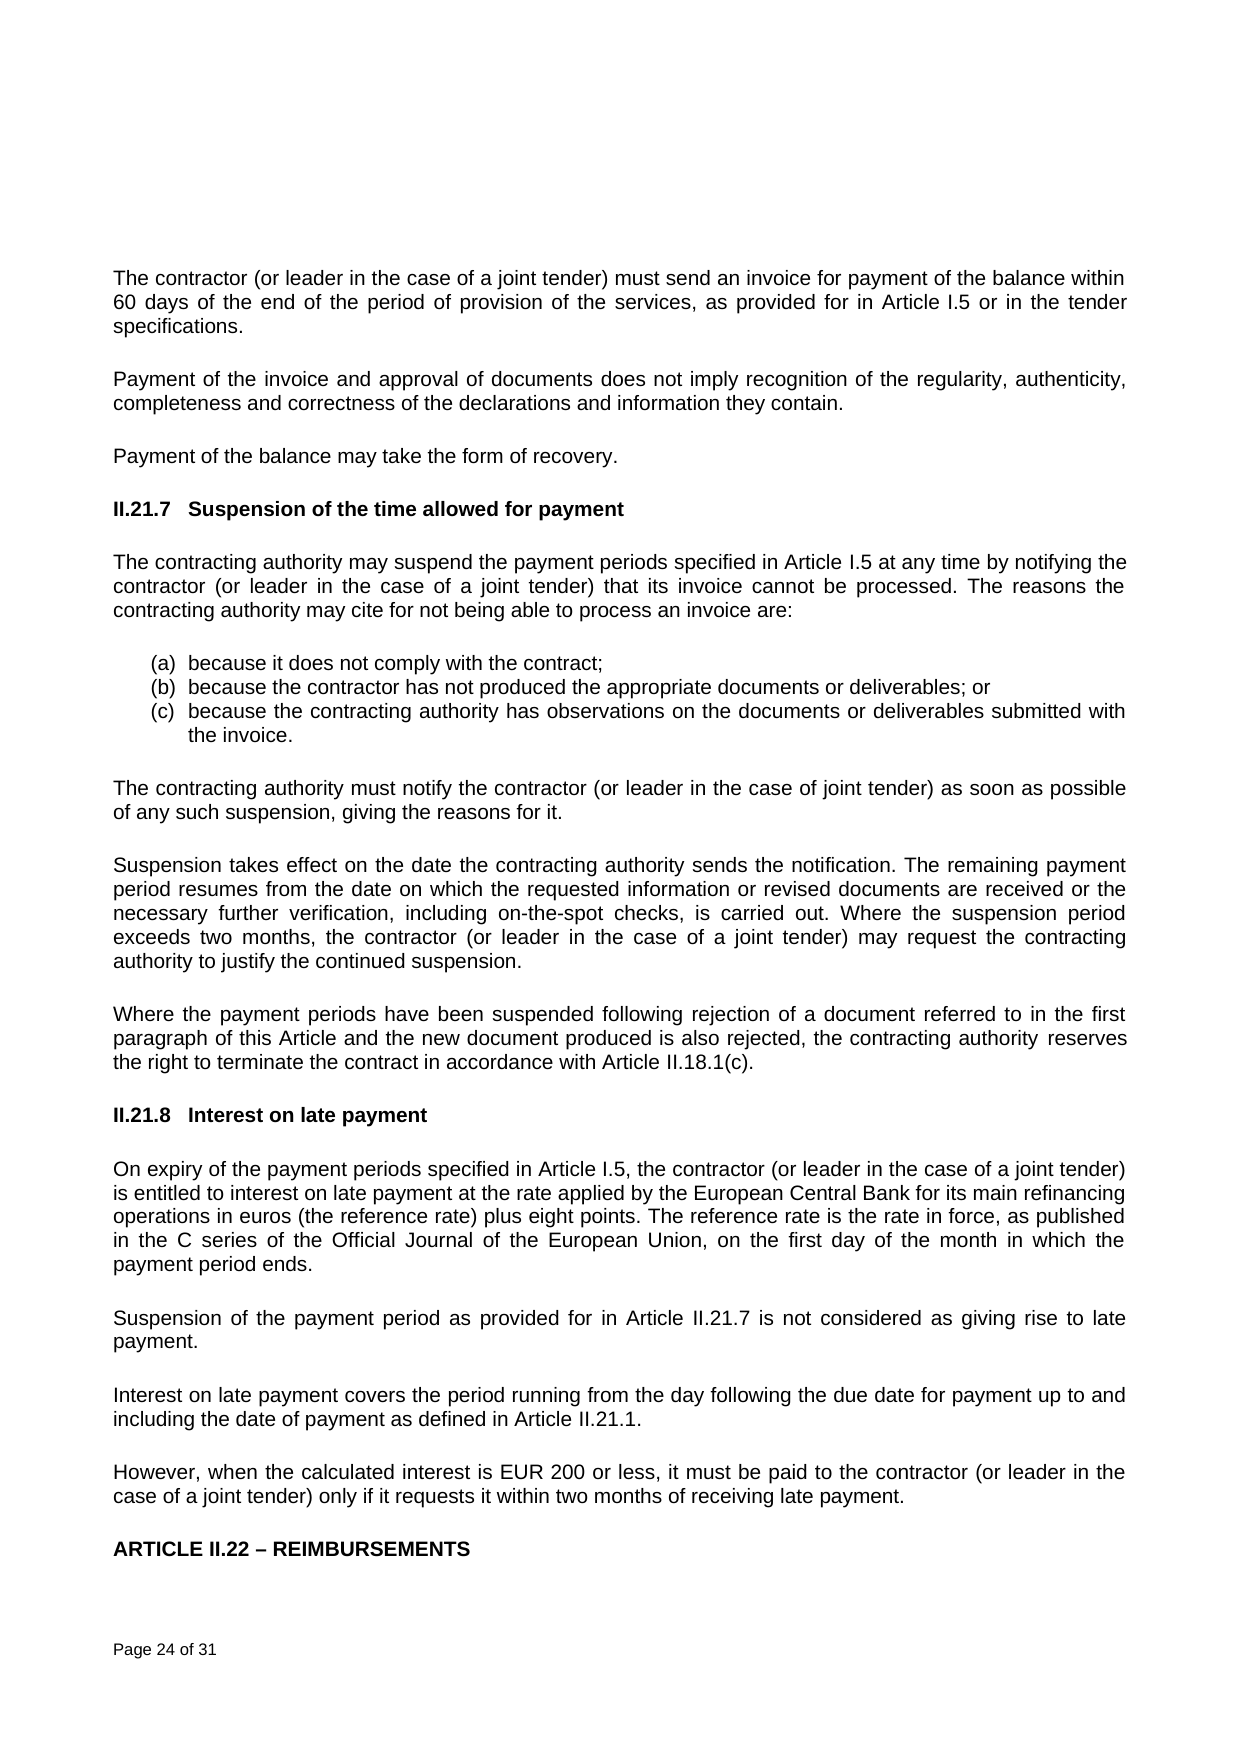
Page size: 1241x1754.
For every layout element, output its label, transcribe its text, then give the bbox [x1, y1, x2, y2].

list because the contracting authority has observations on the documents or deliverables submitted with the invoice. [150, 699, 1127, 747]
text Interest on late payment covers the period running from the day following the due date for payment up to and including the date of payment as defined in Article II.21.1. [113, 1382, 1127, 1430]
text On expiry of the payment periods specified in Article I.5, the contractor (or leader in the case of a joint tender) is entitled to interest on late payment at the rate applied by the European Central Bank for its main refinancing operations in euros (the reference rate) plus eight points. The reference rate is the rate in force, as published in the C series of the Official Journal of the European Union, on the first day of the month in which the payment period ends. [113, 1156, 1127, 1276]
text II.21.7 Suspension of the time allowed for payment [113, 497, 1127, 521]
text Article II.22 – Reimbursements [113, 1537, 1127, 1561]
text Where the payment periods have been suspended following rejection of a document referred to in the first paragraph of this Article and the new document produced is also rejected, the contracting authority reserves the right to terminate the contract in accordance with Article II.18.1(c). [113, 1002, 1127, 1074]
text The contractor (or leader in the case of a joint tender) must send an invoice for payment of the balance within 60 days of the end of the period of provision of the services, as provided for in Article I.5 or in the tender specifications. [113, 266, 1127, 338]
text Payment of the invoice and approval of documents does not imply recognition of the regularity, authenticity, completeness and correctness of the declarations and information they contain. [113, 367, 1127, 415]
list because the contractor has not produced the appropriate documents or deliverables; or [150, 675, 1127, 699]
text Suspension of the payment period as provided for in Article II.21.7 is not considered as giving rise to late payment. [113, 1305, 1127, 1353]
text The contracting authority may suspend the payment periods specified in Article I.5 at any time by notifying the contractor (or leader in the case of a joint tender) that its invoice cannot be processed. The reasons the contracting authority may cite for not being able to process an invoice are: [113, 550, 1127, 622]
text The contracting authority must notify the contractor (or leader in the case of joint tender) as soon as possible of any such suspension, giving the reasons for it. [113, 776, 1127, 824]
text However, when the calculated interest is EUR 200 or less, it must be paid to the contractor (or leader in the case of a joint tender) only if it requests it within two months of receiving late payment. [113, 1459, 1127, 1507]
text Payment of the balance may take the form of recovery. [113, 444, 1127, 468]
text Suspension takes effect on the date the contracting authority sends the notification. The remaining payment period resumes from the date on which the requested information or revised documents are received or the necessary further verification, including on-the-spot checks, is carried out. Where the suspension period exceeds two months, the contractor (or leader in the case of a joint tender) may request the contracting authority to justify the continued suspension. [113, 853, 1127, 973]
list because it does not comply with the contract; [150, 651, 1127, 675]
text II.21.8 Interest on late payment [113, 1103, 1127, 1127]
